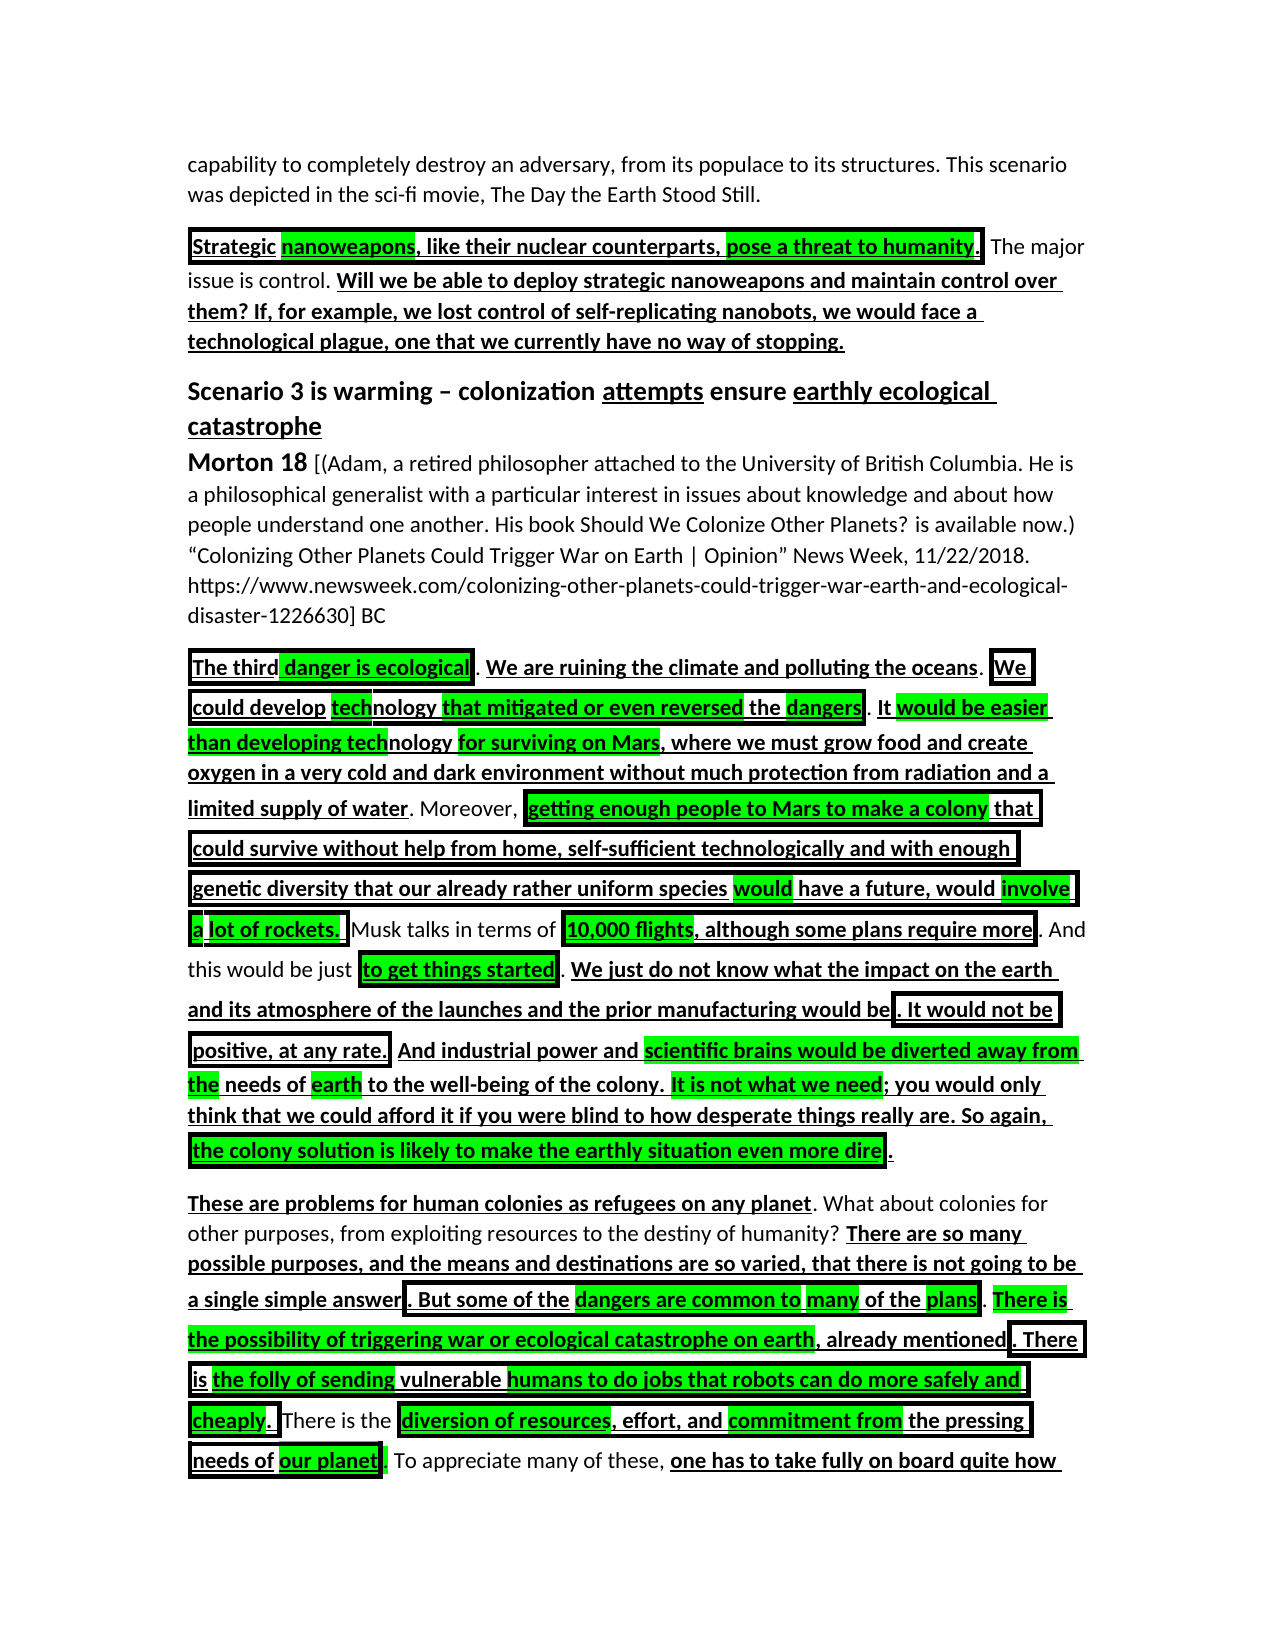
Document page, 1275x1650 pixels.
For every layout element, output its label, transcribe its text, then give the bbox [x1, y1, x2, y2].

text Strategic nanoweapons, like their nuclear counterparts, pose a threat to humanity. The major issue is control. Will we be able to deploy strategic nanoweapons and maintain control over them? If, for example, we lost control of self-replicating nanobots, we would face a technological plague, one that we currently have no way of stopping. [187, 227, 1087, 355]
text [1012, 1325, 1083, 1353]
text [187, 1350, 1087, 1479]
text Morton 18 [(Adam, a retired philosopher attached to the University of British Columbia. He is a philosophical generalist with a particular interest in issues about knowledge and about how people understand one another. His book Should We Colonize Other Planets?​ is available now.) “Colonizing Other Planets Could Trigger War on Earth | Opinion” News Week, 11/22/2018. https://www.newsweek.com/colonizing-other-planets-could-trigger-war-earth-and-ecological-disaster-1226630] BC [187, 445, 1087, 629]
text The third danger is ecological. We are ruining the climate and polluting the oceans. We could develop technology that mitigated or even reversed the dangers. It would be easier than developing technology for surviving on Mars, where we must grow food and create oxygen in a very cold and dark environment without much protection from radiation and a limited supply of water. Moreover, getting enough people to Mars to make a colony that could survive without help from home, self-sufficient technologically and with enough genetic diversity that our already rather uniform species would have a future, would involve a lot of rockets. Musk talks in terms of 10,000 flights, although some plans require more. And this would be just to get things started. We just do not know what the impact on the earth and its atmosphere of the launches and the prior manufacturing would be. It would not be positive, at any rate. And industrial power and scientific brains would be diverted away from the needs of earth to the well-being of the colony. It is not what we need; you would only think that we could afford it if you were blind to how desperate things really are. So again, the colony solution is likely to make the earthly situation even more dire. [187, 648, 1087, 1169]
subtitle Scenario 3 is warming – colonization attempts ensure earthly ecological catastrophe [187, 374, 1087, 443]
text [187, 150, 1087, 208]
